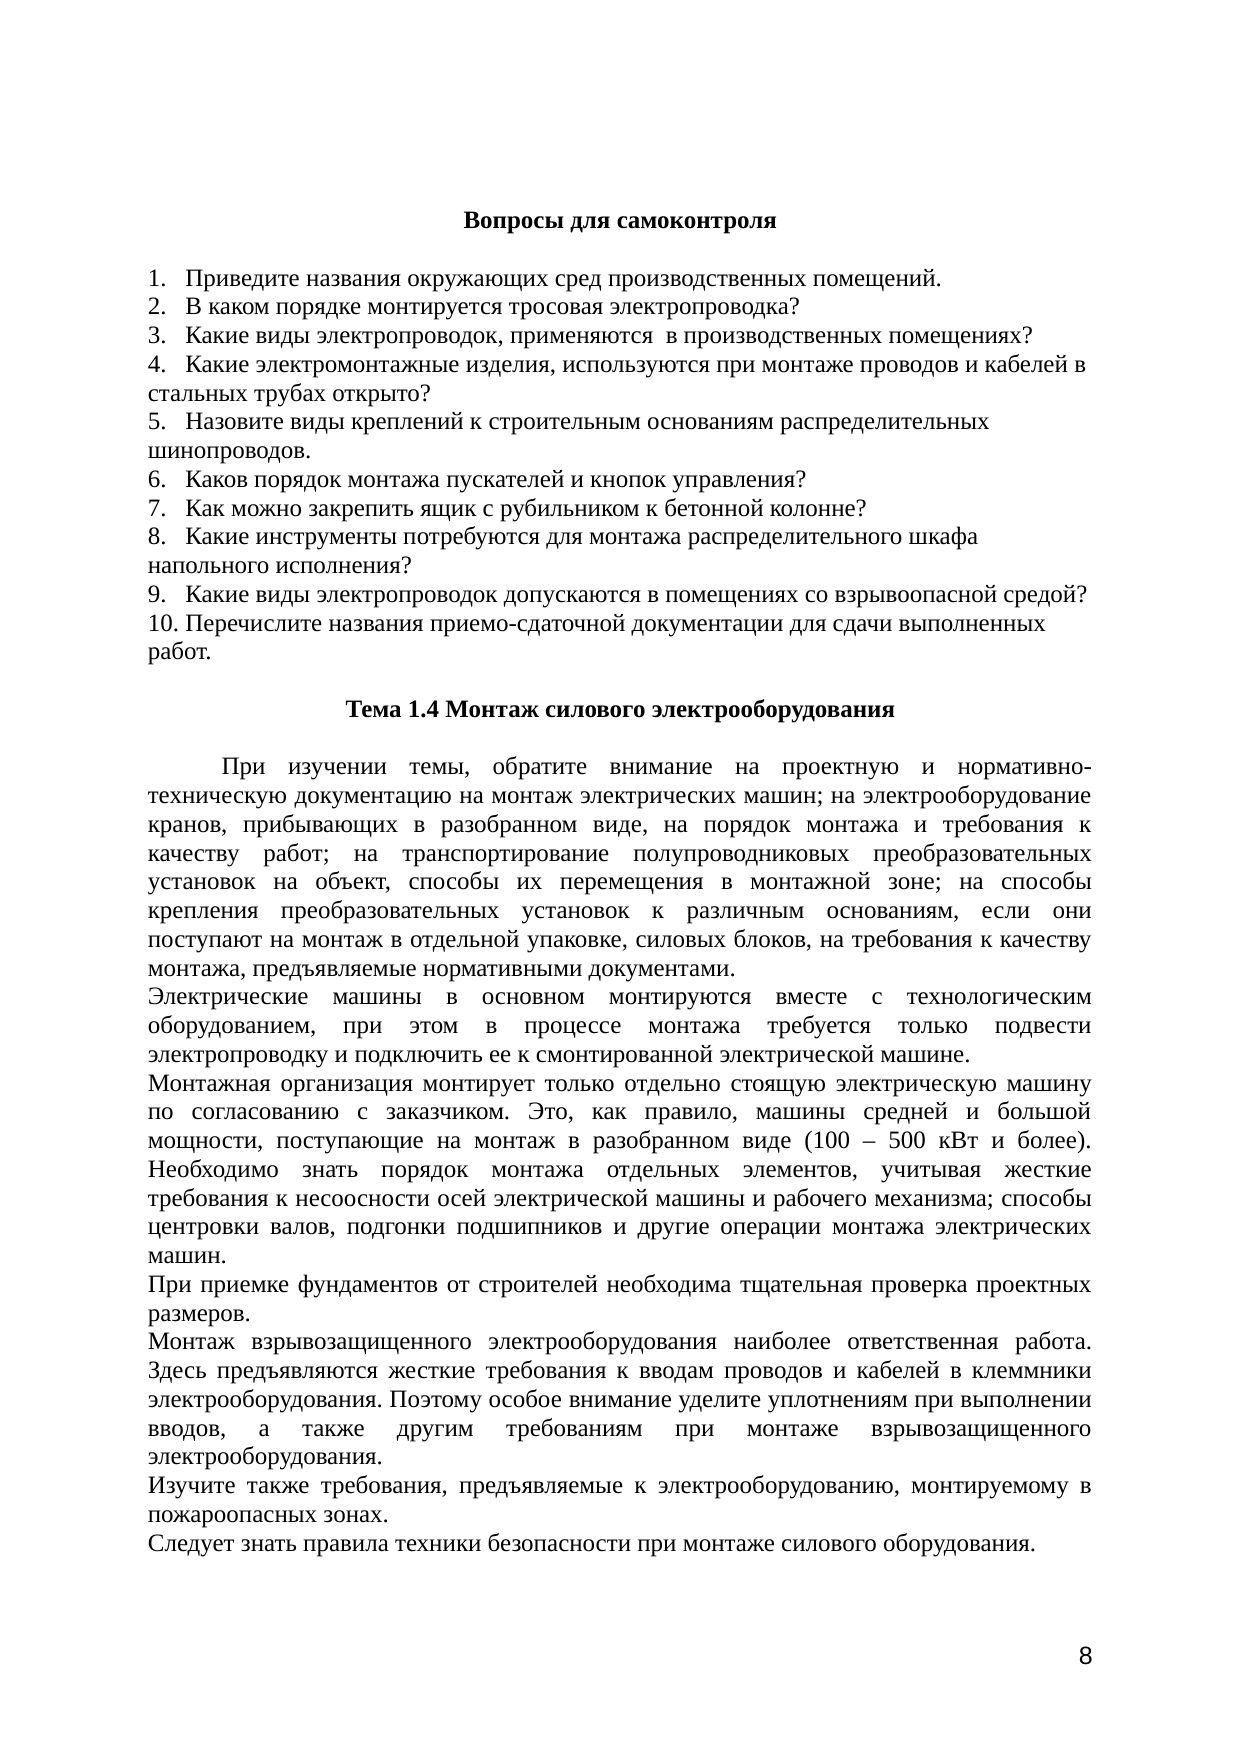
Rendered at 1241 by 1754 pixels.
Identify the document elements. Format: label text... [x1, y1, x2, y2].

text При приемке фундаментов от строителей необходима тщательная проверка проектных размеров. [148, 1269, 1092, 1326]
list Каков порядок монтажа пускателей и кнопок управления? [148, 464, 1092, 493]
list Какие виды электропроводок, применяются в производственных помещениях? [148, 320, 1092, 349]
text Электрические машины в основном монтируются вместе с технологическим оборудованием, при этом в процессе монтажа требуется только подвести электропроводку и подключить ее к смонтированной электрической машине. [148, 981, 1092, 1068]
list Какие инструменты потребуются для монтажа распределительного шкафа напольного исполнения? [148, 521, 1092, 579]
list Какие виды электропроводок допускаются в помещениях со взрывоопасной средой? [148, 579, 1092, 608]
list Как можно закрепить ящик с рубильником к бетонной колонне? [148, 493, 1092, 521]
list Перечислите названия приемо-сдаточной документации для сдачи выполненных работ. [148, 608, 1092, 665]
list Какие электромонтажные изделия, используются при монтаже проводов и кабелей в стальных трубах открыто? [148, 349, 1092, 406]
text Изучите также требования, предъявляемые к электрооборудованию, монтируемому в пожароопасных зонах. [148, 1470, 1092, 1528]
text Монтажная организация монтирует только отдельно стоящую электрическую машину по согласованию с заказчиком. Это, как правило, машины средней и большой мощности, поступающие на монтаж в разобранном виде (100 – 500 кВт и более). Необходимо знать порядок монтажа отдельных элементов, учитывая жесткие требования к несоосности осей электрической машины и рабочего механизма; способы центровки валов, подгонки подшипников и другие операции монтажа электрических машин. [148, 1068, 1092, 1269]
list Назовите виды креплений к строительным основаниям распределительных шинопроводов. [148, 406, 1092, 464]
subtitle Тема 1.4 Монтаж силового электрооборудования [148, 694, 1092, 723]
list Приведите названия окружающих сред производственных помещений. [148, 263, 1092, 291]
list В каком порядке монтируется тросовая электропроводка? [148, 291, 1092, 320]
subtitle Вопросы для самоконтроля [148, 205, 1092, 234]
text Монтаж взрывозащищенного электрооборудования наиболее ответственная работа. Здесь предъявляются жесткие требования к вводам проводов и кабелей в клеммники электрооборудования. Поэтому особое внимание уделите уплотнениям при выполнении вводов, а также другим требованиям при монтаже взрывозащищенного электрооборудования. [148, 1326, 1092, 1470]
text При изучении темы, обратите внимание на проектную и нормативно-техническую документацию на монтаж электрических машин; на электрооборудование кранов, прибывающих в разобранном виде, на порядок монтажа и требования к качеству работ; на транспортирование полупроводниковых преобразовательных установок на объект, способы их перемещения в монтажной зоне; на способы крепления преобразовательных установок к различным основаниям, если они поступают на монтаж в отдельной упаковке, силовых блоков, на требования к качеству монтажа, предъявляемые нормативными документами. [148, 751, 1092, 981]
text Следует знать правила техники безопасности при монтаже силового оборудования. [148, 1528, 1092, 1556]
